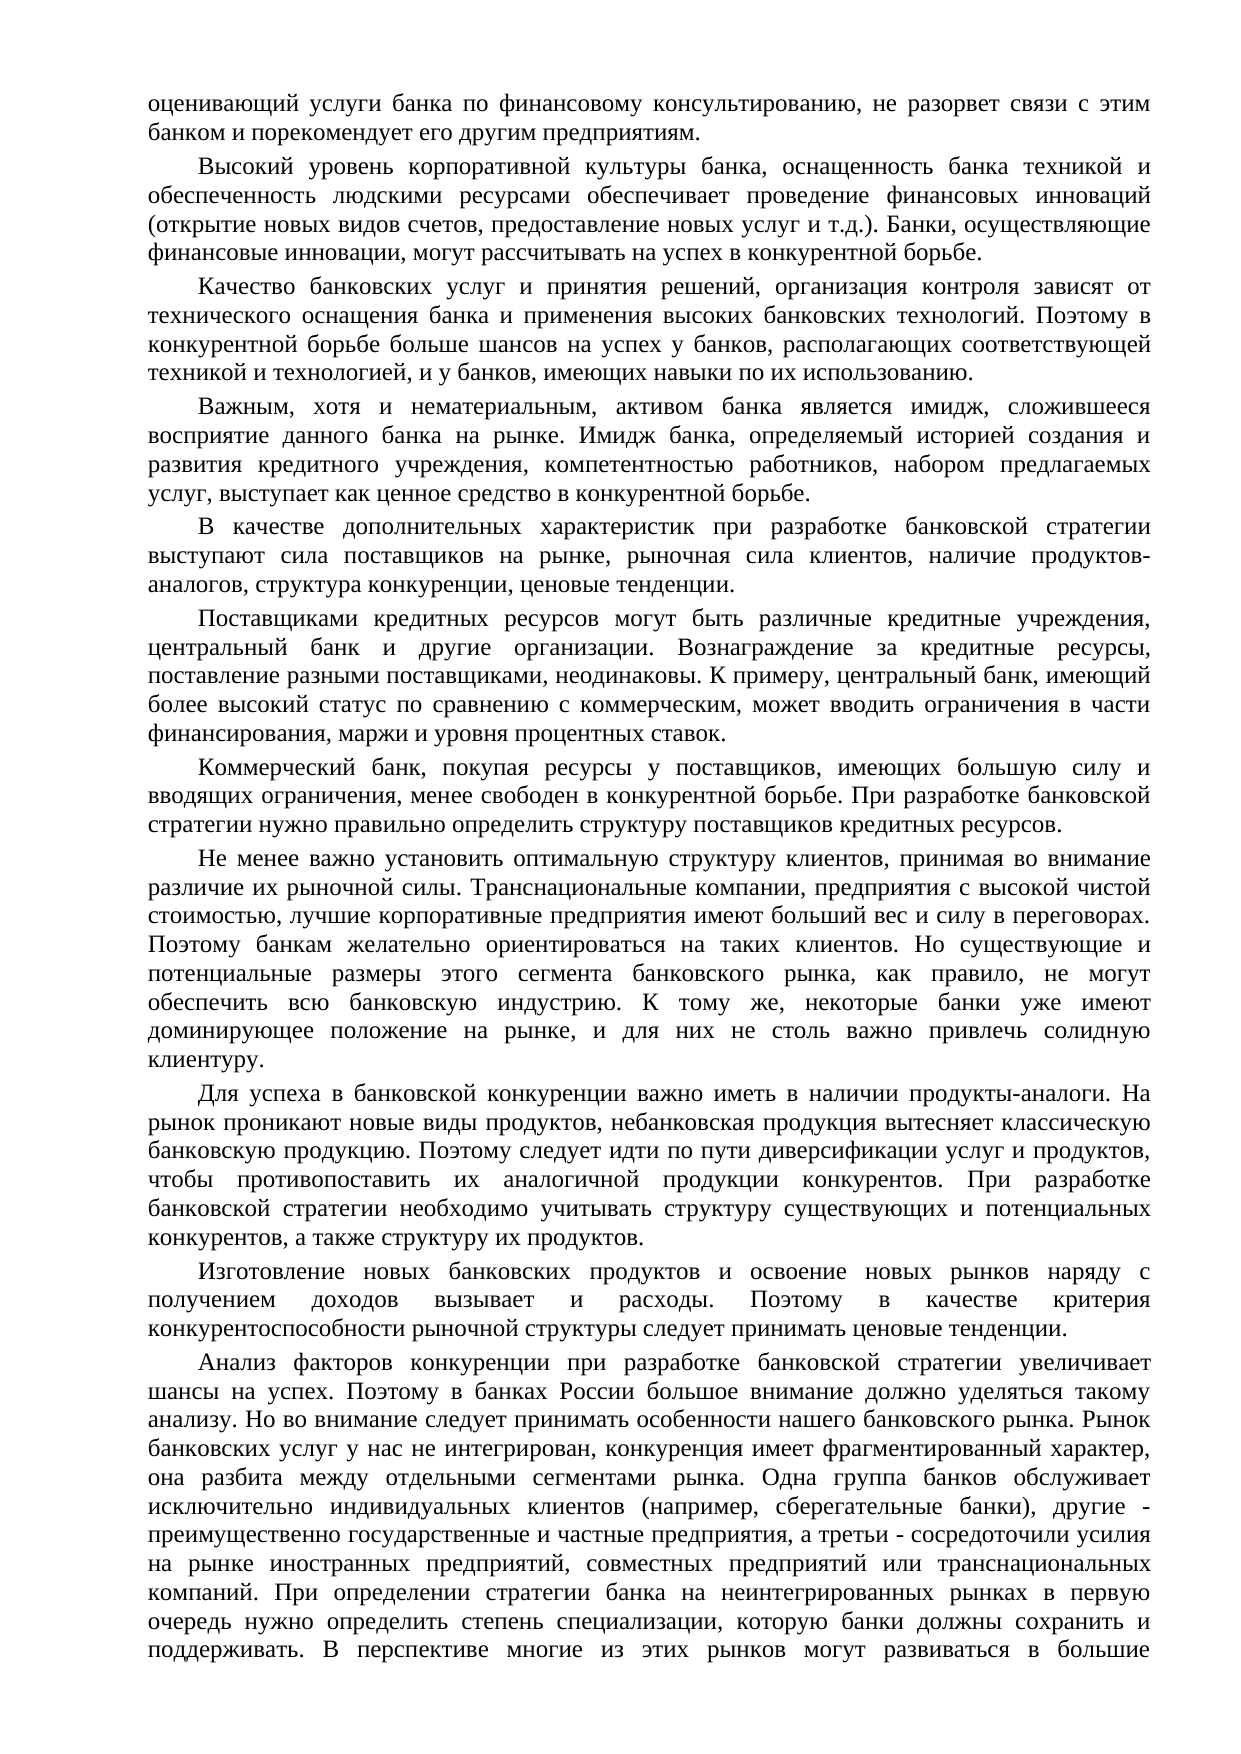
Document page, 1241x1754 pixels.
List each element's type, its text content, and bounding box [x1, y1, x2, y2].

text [148, 88, 1152, 146]
text Важным, хотя и нематериальным, активом банка является имидж, сложившееся восприятие данного банка на рынке. Имидж банка, определяемый историей создания и развития кредитного учреждения, компетентностью работников, набором предлагаемых услуг, выступает как ценное средство в конкурентной борьбе. [148, 391, 1152, 506]
text Высокий уровень корпоративной культуры банка, оснащенность банка техникой и обеспеченность людскими ресурсами обеспечивает проведение финансовых инноваций (открытие новых видов счетов, предоставление новых услуг и т.д.). Банки, осуществляющие финансовые инновации, могут рассчитывать на успех в конкурентной борьбе. [148, 151, 1152, 266]
text Не менее важно установить оптимальную структуру клиентов, принимая во внимание различие их рыночной силы. Транснациональные компании, предприятия с высокой чистой стоимостью, лучшие корпоративные предприятия имеют больший вес и силу в переговорах. Поэтому банкам желательно ориентироваться на таких клиентов. Но существующие и потенциальные размеры этого сегмента банковского рынка, как правило, не могут обеспечить всю банковскую индустрию. К тому же, некоторые банки уже имеют доминирующее положение на рынке, и для них не столь важно привлечь солидную клиентуру. [148, 843, 1152, 1073]
text В качестве дополнительных характеристик при разработке банковской стратегии выступают сила поставщиков на рынке, рыночная сила клиентов, наличие продуктов-аналогов, структура конкуренции, ценовые тенденции. [148, 511, 1152, 598]
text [148, 1347, 1152, 1663]
text Для успеха в банковской конкуренции важно иметь в наличии продукты-аналоги. На рынок проникают новые виды продуктов, небанковская продукция вытесняет классическую банковскую продукцию. Поэтому следует идти по пути диверсификации услуг и продуктов, чтобы противопоставить их аналогичной продукции конкурентов. При разработке банковской стратегии необходимо учитывать структуру существующих и потенциальных конкурентов, а также структуру их продуктов. [148, 1078, 1152, 1251]
text Качество банковских услуг и принятия решений, организация контроля зависят от технического оснащения банка и применения высоких банковских технологий. Поэтому в конкурентной борьбе больше шансов на успех у банков, располагающих соответствующей техникой и технологией, и у банков, имеющих навыки по их использованию. [148, 271, 1152, 386]
text Изготовление новых банковских продуктов и освоение новых рынков наряду с получением доходов вызывает и расходы. Поэтому в качестве критерия конкурентоспособности рыночной структуры следует принимать ценовые тенденции. [148, 1256, 1152, 1342]
text Поставщиками кредитных ресурсов могут быть различные кредитные учреждения, центральный банк и другие организации. Вознаграждение за кредитные ресурсы, поставление разными поставщиками, неодинаковы. К примеру, центральный банк, имеющий более высокий статус по сравнению с коммерческим, может вводить ограничения в части финансирования, маржи и уровня процентных ставок. [148, 603, 1152, 747]
text Коммерческий банк, покупая ресурсы у поставщиков, имеющих большую силу и вводящих ограничения, менее свободен в конкурентной борьбе. При разработке банковской стратегии нужно правильно определить структуру поставщиков кредитных ресурсов. [148, 752, 1152, 838]
